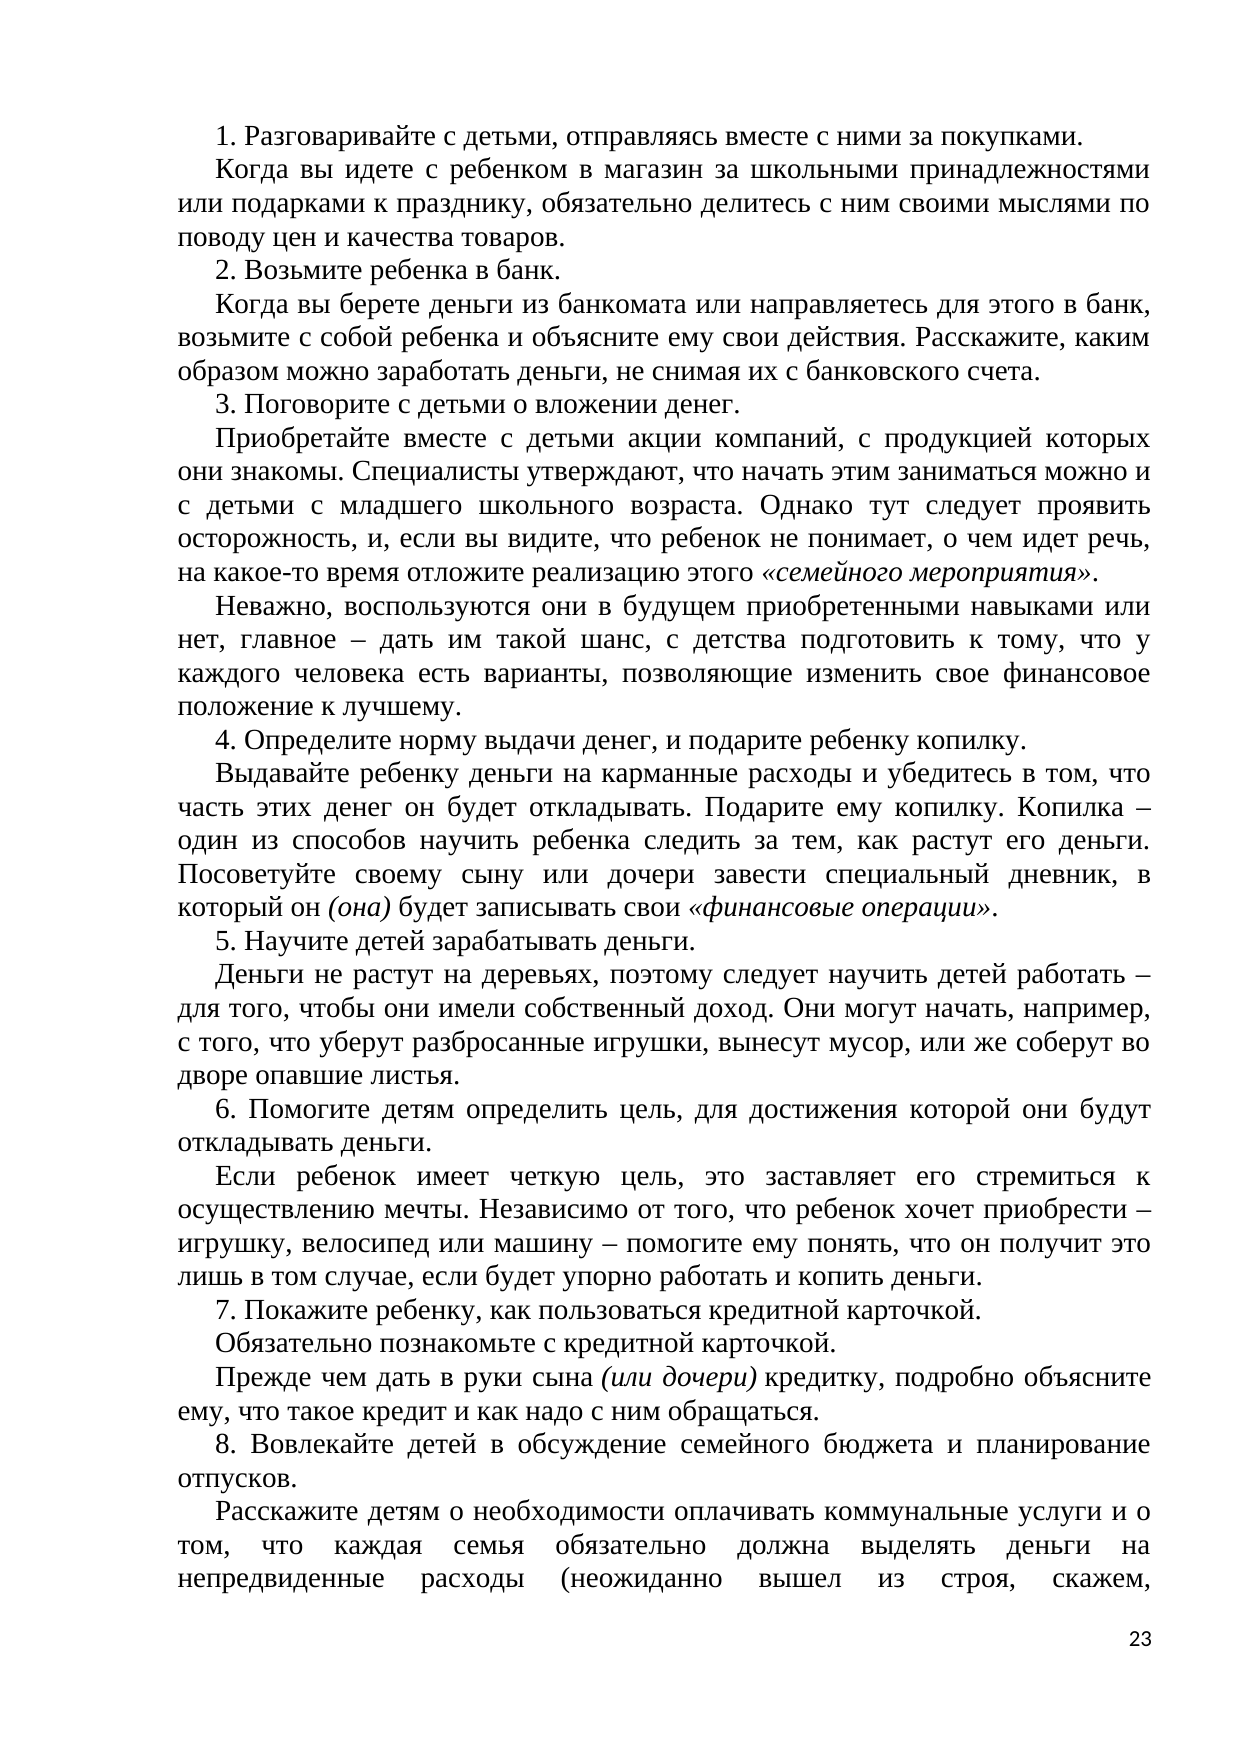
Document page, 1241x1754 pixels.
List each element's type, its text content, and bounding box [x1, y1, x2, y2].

text Когда вы берете деньги из банкомата или направляетесь для этого в банк, возьмите с собой ребенка и объясните ему свои действия. Расскажите, каким образом можно заработать деньги, не снимая их с банковского счета. [177, 286, 1152, 386]
text Деньги не растут на деревьях, поэтому следует научить детей работать – для того, чтобы они имели собственный доход. Они могут начать, например, с того, что уберут разбросанные игрушки, вынесут мусор, или же соберут во дворе опавшие листья. [177, 957, 1152, 1091]
text 1. Разговаривайте с детьми, отправляясь вместе с ними за покупками. [177, 118, 1152, 152]
text Когда вы идете с ребенком в магазин за школьными принадлежностями или подарками к празднику, обязательно делитесь с ним своими мыслями по поводу цен и качества товаров. [177, 152, 1152, 252]
text Если ребенок имеет четкую цель, это заставляет его стремиться к осуществлению мечты. Независимо от того, что ребенок хочет приобрести – игрушку, велосипед или машину – помогите ему понять, что он получит это лишь в том случае, если будет упорно работать и копить деньги. [177, 1158, 1152, 1292]
text Обязательно познакомьте с кредитной карточкой. [177, 1326, 1152, 1359]
text 6. Помогите детям определить цель, для достижения которой они будут откладывать деньги. [177, 1091, 1152, 1158]
text 4. Определите норму выдачи денег, и подарите ребенку копилку. [177, 722, 1152, 755]
text 5. Научите детей зарабатывать деньги. [177, 923, 1152, 957]
text 7. Покажите ребенку, как пользоваться кредитной карточкой. [177, 1292, 1152, 1326]
text 2. Возьмите ребенка в банк. [177, 252, 1152, 286]
text 8. Вовлекайте детей в обсуждение семейного бюджета и планирование отпусков. [177, 1426, 1152, 1493]
text 3. Поговорите с детьми о вложении денег. [177, 386, 1152, 420]
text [177, 1493, 1152, 1594]
text Приобретайте вместе с детьми акции компаний, с продукцией которых они знакомы. Специалисты утверждают, что начать этим заниматься можно и с детьми с младшего школьного возраста. Однако тут следует проявить осторожность, и, если вы видите, что ребенок не понимает, о чем идет речь, на какое-то время отложите реализацию этого «семейного мероприятия». [177, 420, 1152, 588]
text Неважно, воспользуются они в будущем приобретенными навыками или нет, главное – дать им такой шанс, с детства подготовить к тому, что у каждого человека есть варианты, позволяющие изменить свое финансовое положение к лучшему. [177, 588, 1152, 722]
text Выдавайте ребенку деньги на карманные расходы и убедитесь в том, что часть этих денег он будет откладывать. Подарите ему копилку. Копилка – один из способов научить ребенка следить за тем, как растут его деньги. Посоветуйте своему сыну или дочери завести специальный дневник, в который он (она) будет записывать свои «финансовые операции». [177, 755, 1152, 923]
text Прежде чем дать в руки сына (или дочери) кредитку, подробно объясните ему, что такое кредит и как надо с ним обращаться. [177, 1359, 1152, 1426]
